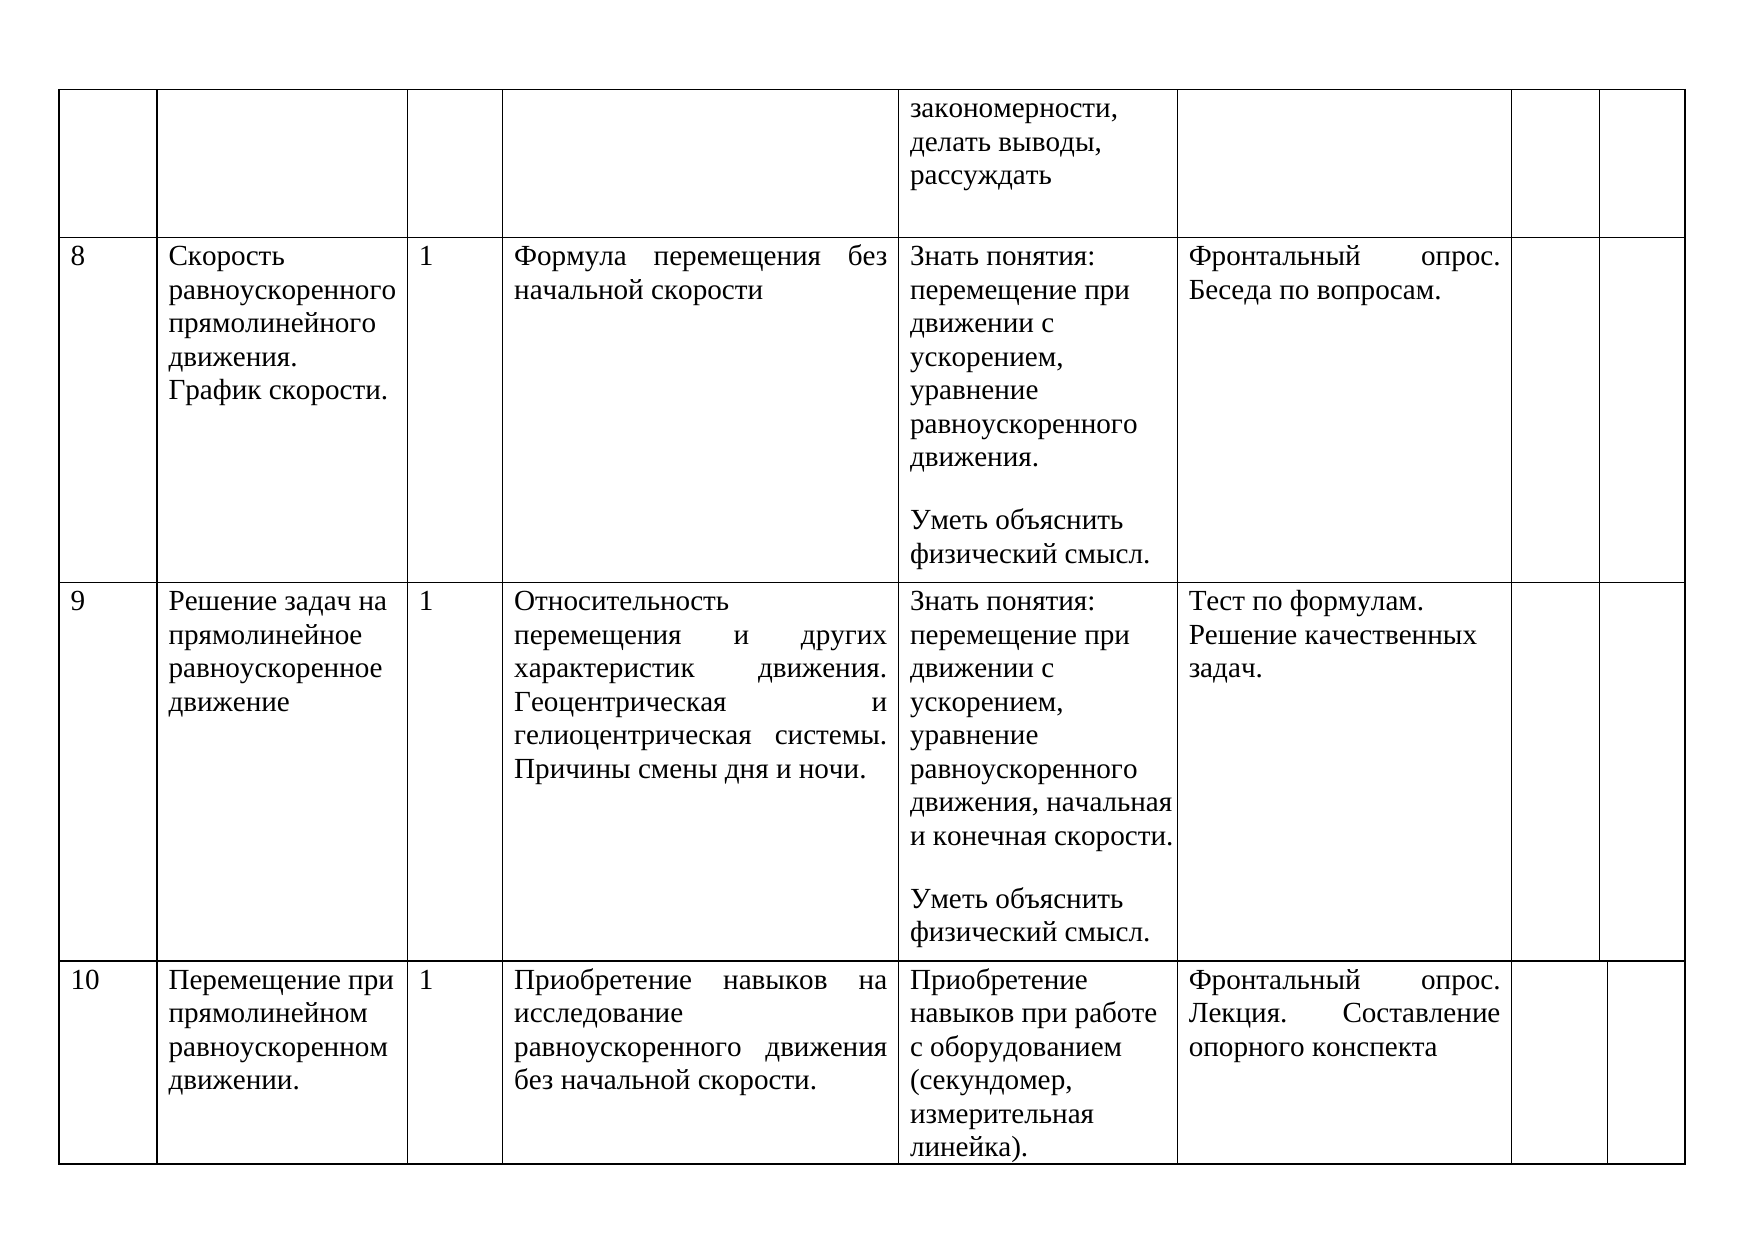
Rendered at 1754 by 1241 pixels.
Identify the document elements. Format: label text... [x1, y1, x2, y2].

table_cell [899, 962, 1177, 1163]
table_cell 1 [408, 238, 502, 582]
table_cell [899, 90, 1177, 237]
table_cell Решение задач на прямолинейное равноускоренное движение [158, 583, 407, 960]
table_cell 1 [408, 962, 502, 1163]
table_cell [1600, 90, 1684, 237]
table_cell [1600, 583, 1684, 960]
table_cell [503, 962, 898, 1163]
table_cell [158, 962, 407, 1163]
table_cell [1512, 962, 1607, 1163]
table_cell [1178, 962, 1511, 1163]
table_cell [1512, 90, 1599, 237]
table_cell Знать понятия: перемещение при движении с ускорением, уравнение равноускоренного движения, начальная и конечная скорости. Уметь объяснить физический смысл. [899, 583, 1177, 960]
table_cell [158, 90, 407, 237]
table_cell Относительность перемещения и других характеристик движения. Геоцентрическая и гелиоцентрическая системы. Причины смены дня и ночи. [503, 583, 898, 960]
table_cell Знать понятия: перемещение при движении с ускорением, уравнение равноускоренного движения. Уметь объяснить физический смысл. [899, 238, 1177, 582]
table_cell Фронтальный опрос. Беседа по вопросам. [1178, 238, 1511, 582]
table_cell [503, 90, 898, 237]
table_cell 7 [60, 90, 156, 237]
table_cell [1608, 962, 1684, 1163]
table_cell 1 [408, 583, 502, 960]
table_cell Тест по формулам. Решение качественных задач. [1178, 583, 1511, 960]
table_cell Формула перемещения без начальной скорости [503, 238, 898, 582]
table_cell 1 [408, 90, 502, 237]
table_cell 10 [60, 962, 156, 1163]
table_cell Скорость равноускоренного прямолинейного движения. График скорости. [158, 238, 407, 582]
table_cell [1600, 238, 1684, 582]
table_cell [1178, 90, 1511, 237]
table_cell 8 [60, 238, 156, 582]
table_cell [1512, 583, 1599, 960]
table_cell 9 [60, 583, 156, 960]
table_cell [1512, 238, 1599, 582]
